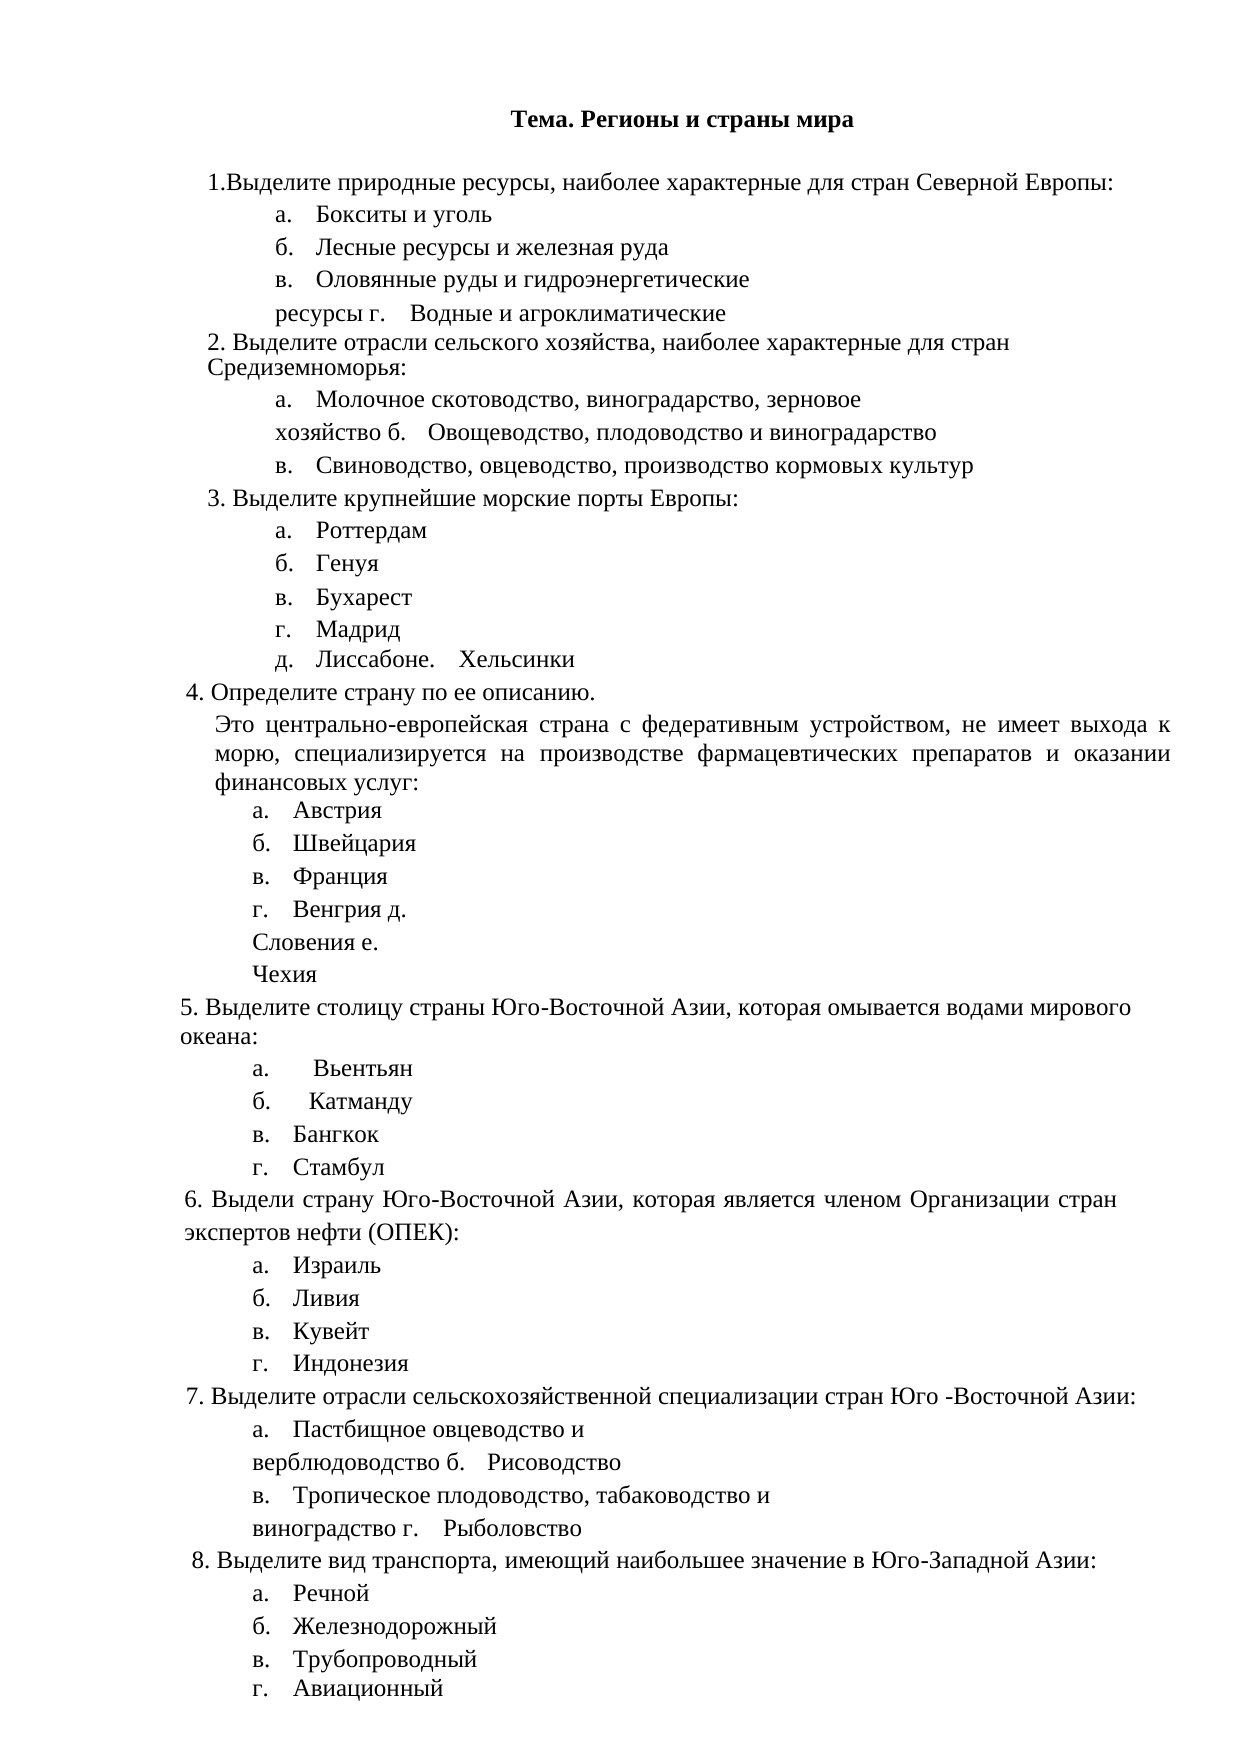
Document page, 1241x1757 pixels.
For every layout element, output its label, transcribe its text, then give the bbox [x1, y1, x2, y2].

text 1.Выделите природные ресурсы, наиболее характерные для стран Северной Европы: [207, 167, 1180, 196]
text 7. Выделите отрасли сельскохозяйственной специализации стран Юго -Восточной Азии: [186, 1381, 1180, 1410]
text 3. Выделите крупнейшие морские порты Европы: [207, 483, 1180, 512]
text г. Стамбул [252, 1152, 1180, 1181]
text в. Тропическое плодоводство, табаководство и виноградство г. Рыболовство [252, 1480, 891, 1542]
text а. Бокситы и уголь [275, 199, 1180, 228]
text а. Израиль б. Ливия [252, 1250, 398, 1312]
text 5. Выделите столицу страны Юго-Восточной Азии, которая омывается водами мирового океана: [180, 992, 1180, 1049]
text г. Индонезия [252, 1348, 1180, 1377]
text 4. Определите страну по ее описанию. [186, 677, 1180, 706]
text 8. Выделите вид транспорта, имеющий наибольшее значение в Юго-Западной Азии: [191, 1546, 1180, 1574]
text а. Роттердам б. Генуя [275, 516, 447, 577]
text в. Бухарест г. Мадрид [275, 582, 432, 643]
text Тема. Регионы и страны мира [464, 104, 900, 133]
text б. Железнодорожный в. Трубопроводный [252, 1611, 504, 1673]
text г. Авиационный [252, 1677, 1180, 1702]
text б. Лесные ресурсы и железная руда [275, 232, 1180, 261]
text 2. Выделите отрасли сельского хозяйства, наиболее характерные для стран Средиземноморья: [207, 331, 1180, 381]
text в. Оловянные руды и гидроэнергетические ресурсы г. Водные и агроклиматические [275, 264, 827, 326]
text б. Швейцария в. Франция [252, 828, 430, 889]
text а. Пастбищное овцеводство и верблюдоводство б. Рисоводство [252, 1414, 762, 1476]
text а. Австрия [252, 796, 1180, 824]
text а. Молочное скотоводство, виноградарство, зерновое хозяйство б. Овощеводство, плодоводство и виноградарство [275, 384, 946, 446]
text в. Свиноводство, овцеводство, производство кормовых культур [275, 450, 1180, 479]
text Это центрально-европейская страна с федеративным устройством, не имеет выхода к морю, специализируется на производстве фармацевтических препаратов и оказании финансовых услуг: [214, 709, 1171, 795]
text в. Кувейт [252, 1316, 1180, 1345]
text 6. Выдели страну Юго-Восточной Азии, которая является членом Организации стран экспертов нефти (ОПЕК): [184, 1184, 1171, 1246]
text а. Речной [252, 1578, 1180, 1607]
text а. Вьентьян б. Катманду в. Бангкок [252, 1053, 413, 1148]
text д. Лиссабоне. Хельсинки [275, 648, 1180, 673]
text г. Венгрия д. Словения е. Чехия [252, 894, 411, 988]
